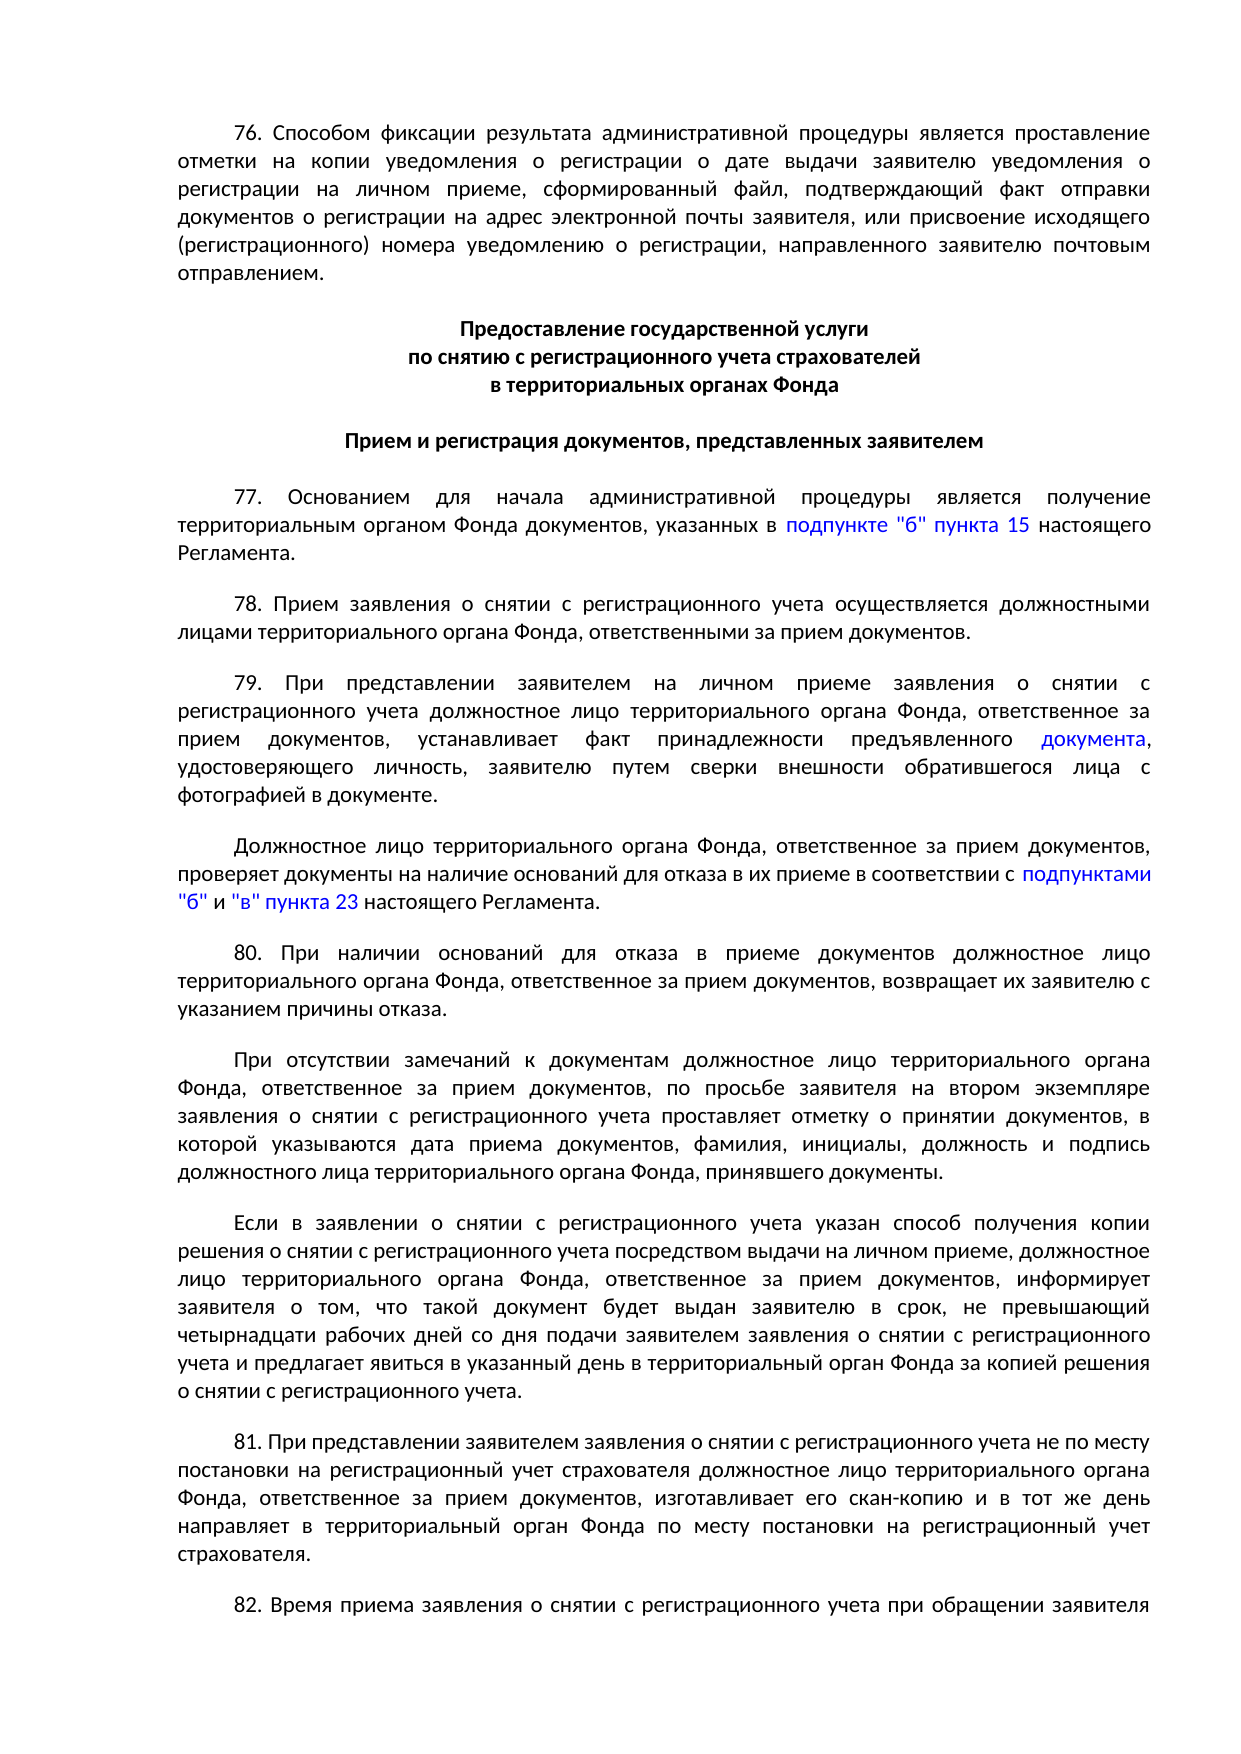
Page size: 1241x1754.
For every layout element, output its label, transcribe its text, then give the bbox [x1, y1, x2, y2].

title Прием и регистрация документов, представленных заявителем [177, 426, 1152, 454]
text 80. При наличии оснований для отказа в приеме документов должностное лицо территориального органа Фонда, ответственное за прием документов, возвращает их заявителю с указанием причины отказа. [177, 938, 1152, 1022]
text 76. Способом фиксации результата административной процедуры является проставление отметки на копии уведомления о регистрации о дате выдачи заявителю уведомления о регистрации на личном приеме, сформированный файл, подтверждающий факт отправки документов о регистрации на адрес электронной почты заявителя, или присвоение исходящего (регистрационного) номера уведомлению о регистрации, направленного заявителю почтовым отправлением. [177, 118, 1152, 286]
text Если в заявлении о снятии с регистрационного учета указан способ получения копии решения о снятии с регистрационного учета посредством выдачи на личном приеме, должностное лицо территориального органа Фонда, ответственное за прием документов, информирует заявителя о том, что такой документ будет выдан заявителю в срок, не превышающий четырнадцати рабочих дней со дня подачи заявителем заявления о снятии с регистрационного учета и предлагает явиться в указанный день в территориальный орган Фонда за копией решения о снятии с регистрационного учета. [177, 1208, 1152, 1404]
text 77. Основанием для начала административной процедуры является получение территориальным органом Фонда документов, указанных в подпункте "б" пункта 15 настоящего Регламента. [177, 482, 1152, 566]
title Предоставление государственной услуги [177, 314, 1152, 342]
text 79. При представлении заявителем на личном приеме заявления о снятии с регистрационного учета должностное лицо территориального органа Фонда, ответственное за прием документов, устанавливает факт принадлежности предъявленного документа, удостоверяющего личность, заявителю путем сверки внешности обратившегося лица с фотографией в документе. [177, 668, 1152, 808]
title по снятию с регистрационного учета страхователей [177, 342, 1152, 370]
text При отсутствии замечаний к документам должностное лицо территориального органа Фонда, ответственное за прием документов, по просьбе заявителя на втором экземпляре заявления о снятии с регистрационного учета проставляет отметку о принятии документов, в которой указываются дата приема документов, фамилия, инициалы, должность и подпись должностного лица территориального органа Фонда, принявшего документы. [177, 1045, 1152, 1185]
title в территориальных органах Фонда [177, 370, 1152, 398]
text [177, 1590, 1152, 1618]
text Должностное лицо территориального органа Фонда, ответственное за прием документов, проверяет документы на наличие оснований для отказа в их приеме в соответствии с подпунктами "б" и "в" пункта 23 настоящего Регламента. [177, 831, 1152, 915]
text 81. При представлении заявителем заявления о снятии с регистрационного учета не по месту постановки на регистрационный учет страхователя должностное лицо территориального органа Фонда, ответственное за прием документов, изготавливает его скан-копию и в тот же день направляет в территориальный орган Фонда по месту постановки на регистрационный учет страхователя. [177, 1427, 1152, 1567]
text 78. Прием заявления о снятии с регистрационного учета осуществляется должностными лицами территориального органа Фонда, ответственными за прием документов. [177, 589, 1152, 645]
